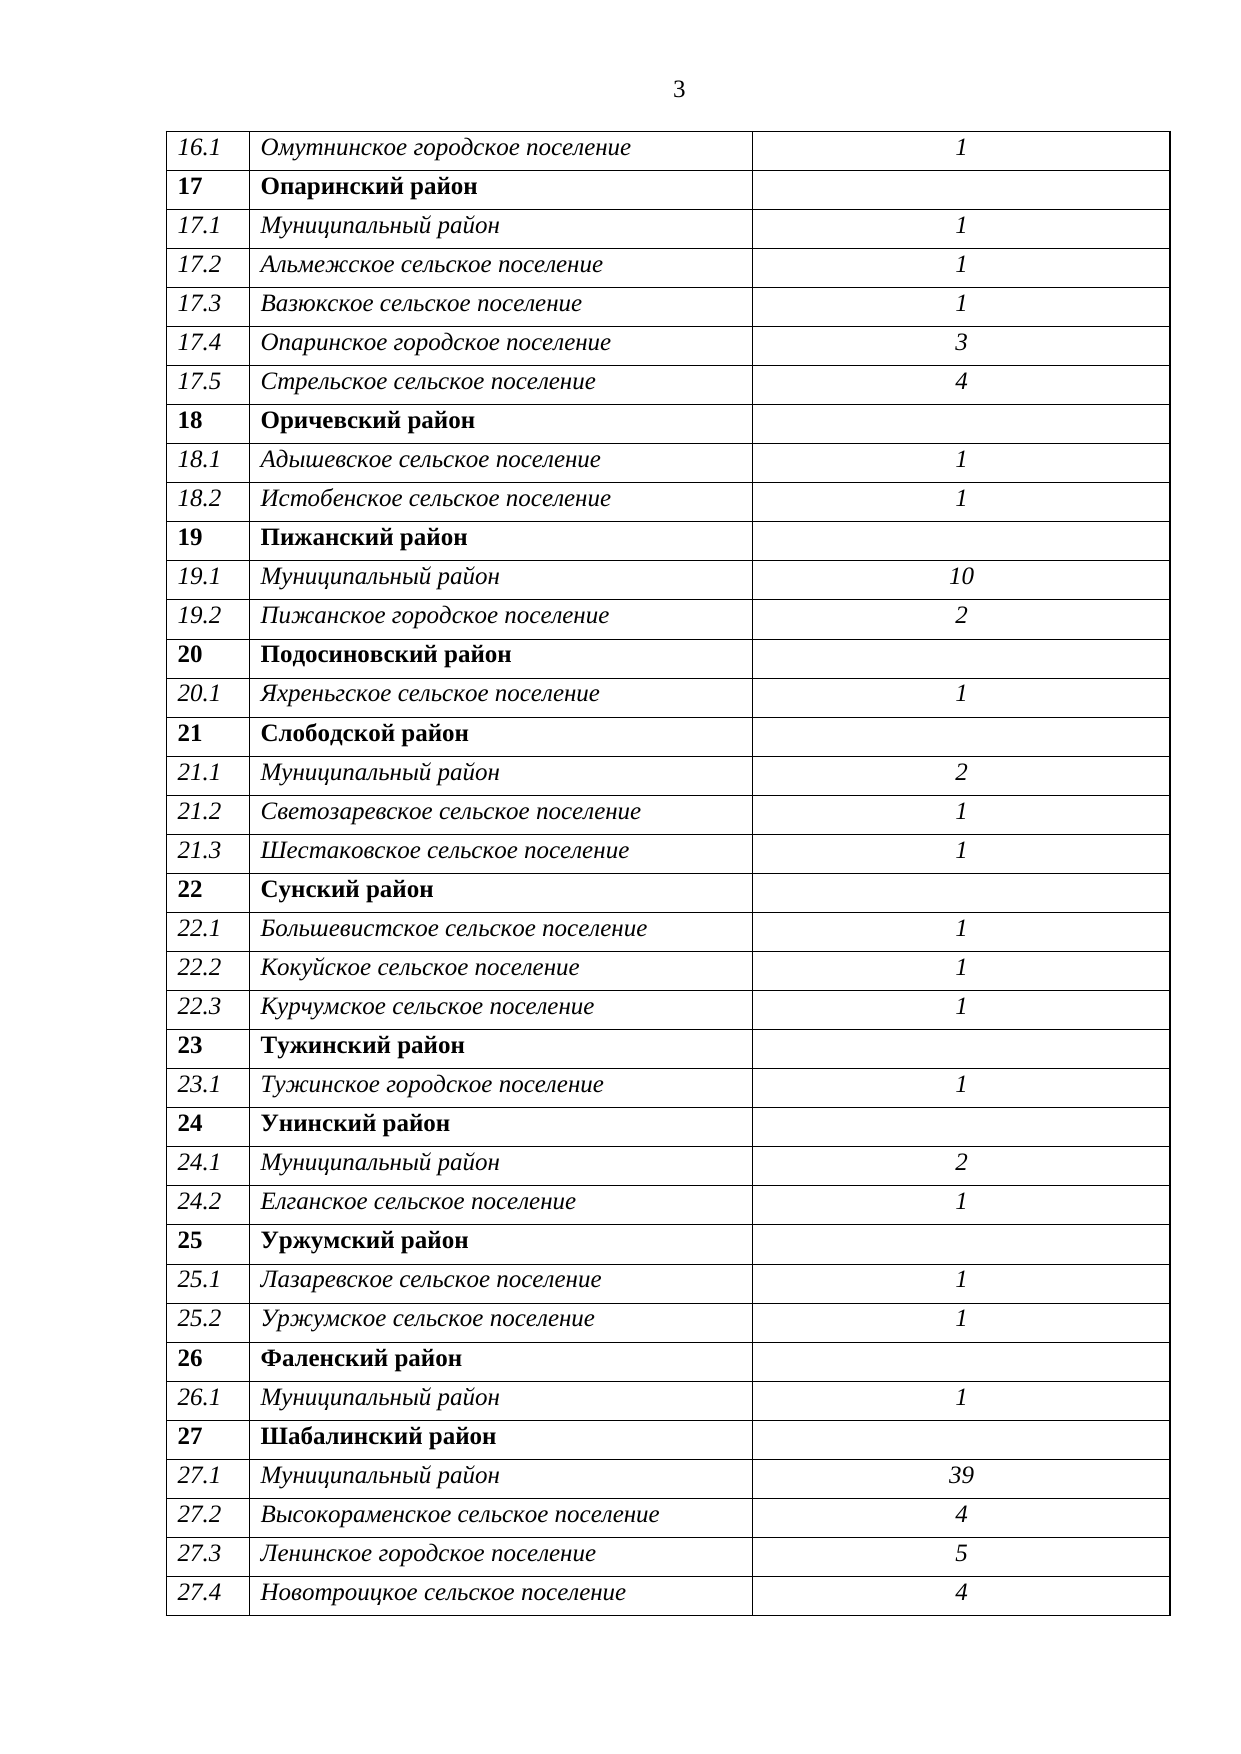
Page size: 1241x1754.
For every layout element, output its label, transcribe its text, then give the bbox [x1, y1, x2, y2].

table_cell [753, 1108, 1169, 1146]
table_cell 17.2 [167, 249, 249, 287]
table_cell 17.3 [167, 288, 249, 326]
table_cell 21 [167, 718, 249, 756]
table_cell Вазюкское сельское поселение [250, 288, 752, 326]
table_cell Опаринское городское поселение [250, 327, 752, 365]
table_cell 1 [753, 444, 1169, 482]
table_cell Шестаковское сельское поселение [250, 835, 752, 873]
table_cell 1 [753, 132, 1169, 170]
table_cell 1 [753, 249, 1169, 287]
table_cell 22 [167, 874, 249, 912]
table_cell 19.2 [167, 600, 249, 638]
table_cell 21.2 [167, 796, 249, 834]
table_cell [753, 171, 1169, 209]
table_cell 17 [167, 171, 249, 209]
table_cell 25 [167, 1225, 249, 1263]
table_cell 27.3 [167, 1538, 249, 1576]
table_cell [753, 1225, 1169, 1263]
table_cell 25.1 [167, 1265, 249, 1302]
table_cell Большевистское сельское поселение [250, 913, 752, 951]
table_cell 24 [167, 1108, 249, 1146]
table_cell Слободской район [250, 718, 752, 756]
table_cell Истобенское сельское поселение [250, 483, 752, 521]
table_cell 24.1 [167, 1147, 249, 1185]
table_cell 19 [167, 522, 249, 560]
table_cell 17.4 [167, 327, 249, 365]
table_cell Опаринский район [250, 171, 752, 209]
table_cell 26 [167, 1343, 249, 1381]
table_cell 27.1 [167, 1460, 249, 1498]
table_cell Муниципальный район [250, 757, 752, 795]
table_cell 2 [753, 757, 1169, 795]
table_cell Пижанский район [250, 522, 752, 560]
table_cell Альмежское сельское поселение [250, 249, 752, 287]
table_cell Пижанское городское поселение [250, 600, 752, 638]
table_cell [753, 718, 1169, 756]
table_cell Шабалинский район [250, 1421, 752, 1459]
table_cell 10 [753, 561, 1169, 599]
table_cell Муниципальный район [250, 1460, 752, 1498]
table_cell Фаленский район [250, 1343, 752, 1381]
table_cell Муниципальный район [250, 561, 752, 599]
table_cell Сунский район [250, 874, 752, 912]
table_cell Курчумское сельское поселение [250, 991, 752, 1029]
table_cell 4 [753, 1577, 1169, 1615]
table_cell 1 [753, 210, 1169, 248]
table_cell [753, 640, 1169, 677]
table_cell 22.3 [167, 991, 249, 1029]
table_cell 27.2 [167, 1499, 249, 1537]
table_cell Светозаревское сельское поселение [250, 796, 752, 834]
table_cell 1 [753, 1069, 1169, 1107]
table_cell Елганское сельское поселение [250, 1186, 752, 1224]
table_cell 1 [753, 1186, 1169, 1224]
table_cell 20.1 [167, 679, 249, 717]
table_cell Муниципальный район [250, 1147, 752, 1185]
table_cell [753, 405, 1169, 443]
table_cell 17.5 [167, 366, 249, 404]
table_cell 26.1 [167, 1382, 249, 1420]
table_cell 19.1 [167, 561, 249, 599]
table_cell [753, 1030, 1169, 1068]
table_cell Омутнинское городское поселение [250, 132, 752, 170]
table_cell Новотроицкое сельское поселение [250, 1577, 752, 1615]
table_cell 25.2 [167, 1304, 249, 1342]
table_cell Яхреньгское сельское поселение [250, 679, 752, 717]
table_cell Ленинское городское поселение [250, 1538, 752, 1576]
table_cell 1 [753, 835, 1169, 873]
table_cell Адышевское сельское поселение [250, 444, 752, 482]
table_cell Тужинское городское поселение [250, 1069, 752, 1107]
table_cell 39 [753, 1460, 1169, 1498]
table_cell Оричевский район [250, 405, 752, 443]
table_cell 18 [167, 405, 249, 443]
table_cell Муниципальный район [250, 210, 752, 248]
table_cell Тужинский район [250, 1030, 752, 1068]
table_cell 1 [753, 1265, 1169, 1302]
table_cell 1 [753, 952, 1169, 990]
table_cell 27.4 [167, 1577, 249, 1615]
table_cell 18.1 [167, 444, 249, 482]
table_cell 23 [167, 1030, 249, 1068]
table_cell 5 [753, 1538, 1169, 1576]
table_cell 16.1 [167, 132, 249, 170]
table_cell 22.2 [167, 952, 249, 990]
table_cell [753, 1421, 1169, 1459]
table_cell 17.1 [167, 210, 249, 248]
table_cell Лазаревское сельское поселение [250, 1265, 752, 1302]
table_cell 23.1 [167, 1069, 249, 1107]
table_cell 1 [753, 483, 1169, 521]
table_cell Муниципальный район [250, 1382, 752, 1420]
table_cell 27 [167, 1421, 249, 1459]
table_cell 22.1 [167, 913, 249, 951]
table_cell 20 [167, 640, 249, 677]
table_cell 21.3 [167, 835, 249, 873]
table_cell 1 [753, 1304, 1169, 1342]
table_cell 2 [753, 600, 1169, 638]
table_cell [753, 1343, 1169, 1381]
table_cell 2 [753, 1147, 1169, 1185]
table_cell Уржумское сельское поселение [250, 1304, 752, 1342]
table_cell 18.2 [167, 483, 249, 521]
table_cell 4 [753, 1499, 1169, 1537]
table_cell 1 [753, 796, 1169, 834]
table_cell 4 [753, 366, 1169, 404]
table_cell Высокораменское сельское поселение [250, 1499, 752, 1537]
table_cell 1 [753, 913, 1169, 951]
table_cell [753, 874, 1169, 912]
table_cell 1 [753, 991, 1169, 1029]
table_cell 3 [753, 327, 1169, 365]
table_cell 21.1 [167, 757, 249, 795]
table_cell 24.2 [167, 1186, 249, 1224]
table_cell 1 [753, 679, 1169, 717]
table_cell Кокуйское сельское поселение [250, 952, 752, 990]
table_cell Подосиновский район [250, 640, 752, 677]
table_cell Уржумский район [250, 1225, 752, 1263]
table_cell Унинский район [250, 1108, 752, 1146]
table_cell [753, 522, 1169, 560]
table_cell 1 [753, 288, 1169, 326]
table_cell Стрельское сельское поселение [250, 366, 752, 404]
table_cell 1 [753, 1382, 1169, 1420]
